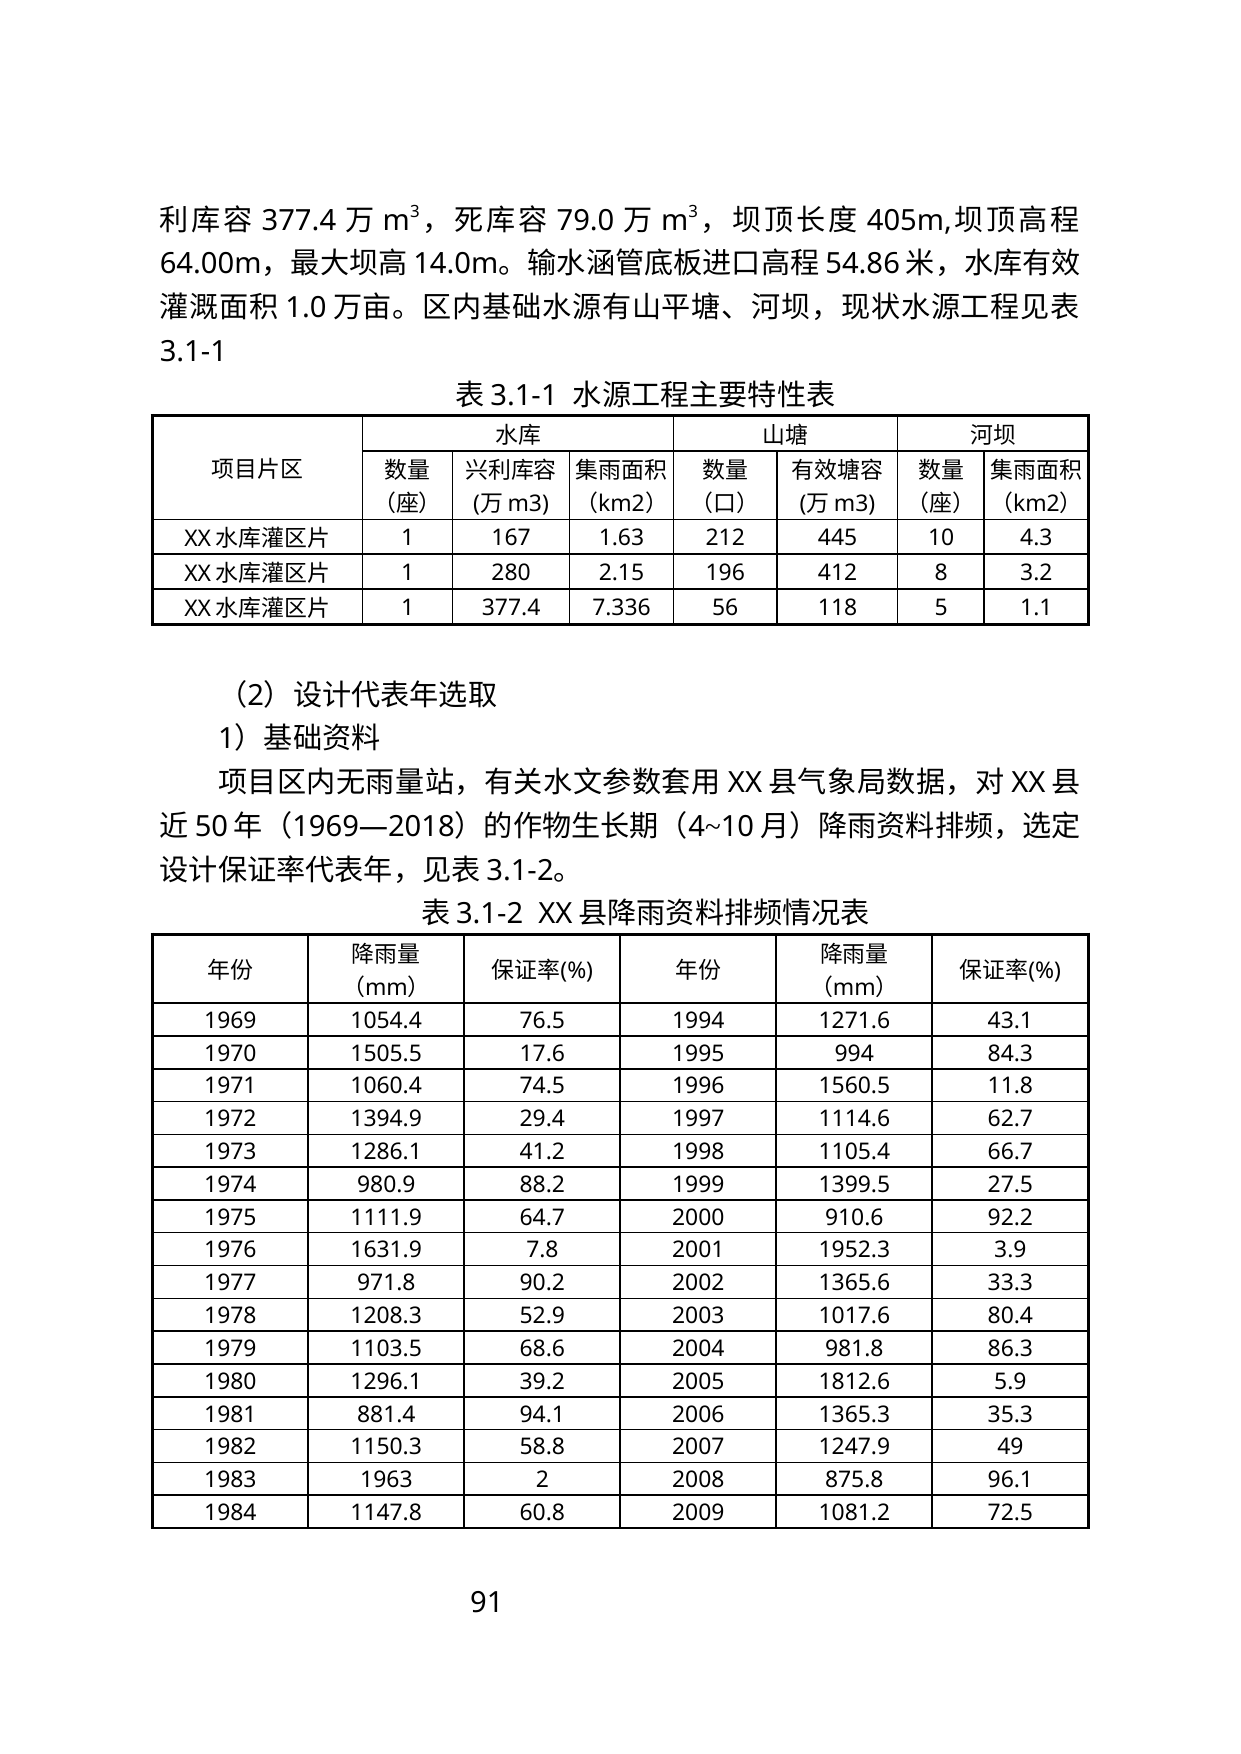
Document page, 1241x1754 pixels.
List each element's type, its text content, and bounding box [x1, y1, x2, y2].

table_cell 数量（座） [898, 452, 983, 518]
table_cell 8 [898, 555, 983, 588]
table_header 年份 [154, 936, 307, 1002]
table_cell 1971 [154, 1070, 307, 1101]
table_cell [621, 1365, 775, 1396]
table_cell 1995 [621, 1037, 775, 1068]
text 项目区内无雨量站，有关水文参数套用XX县气象局数据，对XX县近50年（1969—2018）的作物生长期（4~10月）降雨资料排频，选定设计保证率代表年，见表3.1-2。 [159, 757, 1081, 889]
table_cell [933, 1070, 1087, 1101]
text （2）设计代表年选取 [159, 670, 1081, 714]
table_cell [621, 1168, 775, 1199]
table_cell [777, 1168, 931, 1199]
table_cell 1994 [621, 1004, 775, 1035]
table_cell 集雨面积（km2） [985, 452, 1087, 518]
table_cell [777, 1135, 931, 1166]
table_cell 5 [898, 590, 983, 623]
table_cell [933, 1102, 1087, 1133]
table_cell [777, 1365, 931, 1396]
table_cell 84.3 [933, 1037, 1087, 1068]
table_cell XX水库灌区片 [154, 520, 362, 553]
table_cell 1 [363, 520, 452, 553]
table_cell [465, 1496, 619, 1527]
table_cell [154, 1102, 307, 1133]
table_cell 1 [363, 590, 452, 623]
table_header 保证率(%) [933, 936, 1087, 1002]
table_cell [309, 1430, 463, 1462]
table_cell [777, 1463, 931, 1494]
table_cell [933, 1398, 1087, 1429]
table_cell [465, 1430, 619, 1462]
table_cell 377.4 [453, 590, 569, 623]
table_cell XX水库灌区片 [154, 590, 362, 623]
table_header 项目片区 [154, 417, 362, 518]
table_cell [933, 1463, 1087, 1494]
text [159, 195, 1081, 370]
table_cell 兴利库容(万m3) [453, 452, 569, 518]
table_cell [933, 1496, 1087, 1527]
table_cell 212 [674, 520, 776, 553]
table_cell 数量（口） [674, 452, 776, 518]
table_cell 7.336 [570, 590, 673, 623]
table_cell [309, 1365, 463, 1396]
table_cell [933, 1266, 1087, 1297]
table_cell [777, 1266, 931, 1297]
table_header 山塘 [674, 417, 897, 450]
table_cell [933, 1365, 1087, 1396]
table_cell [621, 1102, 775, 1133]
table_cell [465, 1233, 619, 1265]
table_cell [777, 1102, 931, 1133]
table_cell 56 [674, 590, 776, 623]
table_cell 2.15 [570, 555, 673, 588]
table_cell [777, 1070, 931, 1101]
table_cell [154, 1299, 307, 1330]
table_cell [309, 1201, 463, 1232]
table_cell 1.1 [985, 590, 1087, 623]
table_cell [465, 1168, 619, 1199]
table_cell 280 [453, 555, 569, 588]
text 1）基础资料 [159, 714, 1081, 757]
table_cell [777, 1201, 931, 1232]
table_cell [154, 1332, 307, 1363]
table_cell 118 [778, 590, 897, 623]
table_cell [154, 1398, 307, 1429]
table_header 水库 [363, 417, 673, 450]
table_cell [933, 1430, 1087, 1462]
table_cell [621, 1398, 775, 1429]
table_cell 10 [898, 520, 983, 553]
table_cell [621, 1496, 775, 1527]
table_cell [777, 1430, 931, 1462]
table_cell 1 [363, 555, 452, 588]
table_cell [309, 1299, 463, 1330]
table_cell 196 [674, 555, 776, 588]
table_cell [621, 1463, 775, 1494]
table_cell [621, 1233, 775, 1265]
table_cell 有效塘容(万m3) [778, 452, 897, 518]
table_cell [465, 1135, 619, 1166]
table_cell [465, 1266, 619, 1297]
table_cell 1505.5 [309, 1037, 463, 1068]
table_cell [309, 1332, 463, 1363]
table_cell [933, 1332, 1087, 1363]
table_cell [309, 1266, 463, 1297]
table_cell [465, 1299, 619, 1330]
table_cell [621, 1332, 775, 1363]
table_cell 76.5 [465, 1004, 619, 1035]
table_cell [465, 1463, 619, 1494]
table_cell 集雨面积（km2） [570, 452, 673, 518]
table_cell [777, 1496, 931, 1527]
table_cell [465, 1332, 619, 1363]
table_cell 74.5 [465, 1070, 619, 1101]
table_cell 1970 [154, 1037, 307, 1068]
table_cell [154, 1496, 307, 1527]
table_cell 167 [453, 520, 569, 553]
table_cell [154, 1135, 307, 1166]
table_header 年份 [621, 936, 775, 1002]
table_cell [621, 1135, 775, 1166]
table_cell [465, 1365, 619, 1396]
table_cell 412 [778, 555, 897, 588]
table_cell 1.63 [570, 520, 673, 553]
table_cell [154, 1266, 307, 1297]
table_cell 994 [777, 1037, 931, 1068]
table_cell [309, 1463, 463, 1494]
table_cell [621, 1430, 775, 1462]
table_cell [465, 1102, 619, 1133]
table_cell 4.3 [985, 520, 1087, 553]
table_cell 1060.4 [309, 1070, 463, 1101]
table_header 降雨量（mm） [777, 936, 931, 1002]
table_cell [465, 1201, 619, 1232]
table_cell 17.6 [465, 1037, 619, 1068]
table_header 河坝 [898, 417, 1087, 450]
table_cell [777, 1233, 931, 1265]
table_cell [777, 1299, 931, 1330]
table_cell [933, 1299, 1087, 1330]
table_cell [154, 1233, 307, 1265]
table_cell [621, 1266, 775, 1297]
table_cell 数量（座） [363, 452, 452, 518]
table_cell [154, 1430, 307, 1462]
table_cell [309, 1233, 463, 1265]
table_cell 1271.6 [777, 1004, 931, 1035]
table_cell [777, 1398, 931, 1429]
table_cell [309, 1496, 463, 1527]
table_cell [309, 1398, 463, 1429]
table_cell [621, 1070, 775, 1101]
table_cell 445 [778, 520, 897, 553]
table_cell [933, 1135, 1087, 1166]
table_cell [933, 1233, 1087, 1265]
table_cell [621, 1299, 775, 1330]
table_header 降雨量（mm） [309, 936, 463, 1002]
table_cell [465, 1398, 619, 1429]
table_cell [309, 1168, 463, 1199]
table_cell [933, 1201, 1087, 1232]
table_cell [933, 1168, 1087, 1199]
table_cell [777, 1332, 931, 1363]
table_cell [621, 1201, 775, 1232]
table_header 保证率(%) [465, 936, 619, 1002]
table_cell 3.2 [985, 555, 1087, 588]
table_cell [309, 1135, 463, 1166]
table_cell 43.1 [933, 1004, 1087, 1035]
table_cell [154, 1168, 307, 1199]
text 表3.1-1 水源工程主要特性表 [159, 370, 1081, 414]
table_cell 1054.4 [309, 1004, 463, 1035]
table_cell 1969 [154, 1004, 307, 1035]
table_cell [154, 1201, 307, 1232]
text 表3.1-2 XX县降雨资料排频情况表 [159, 889, 1081, 932]
table_cell XX水库灌区片 [154, 555, 362, 588]
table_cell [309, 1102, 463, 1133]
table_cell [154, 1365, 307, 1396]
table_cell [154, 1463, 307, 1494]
